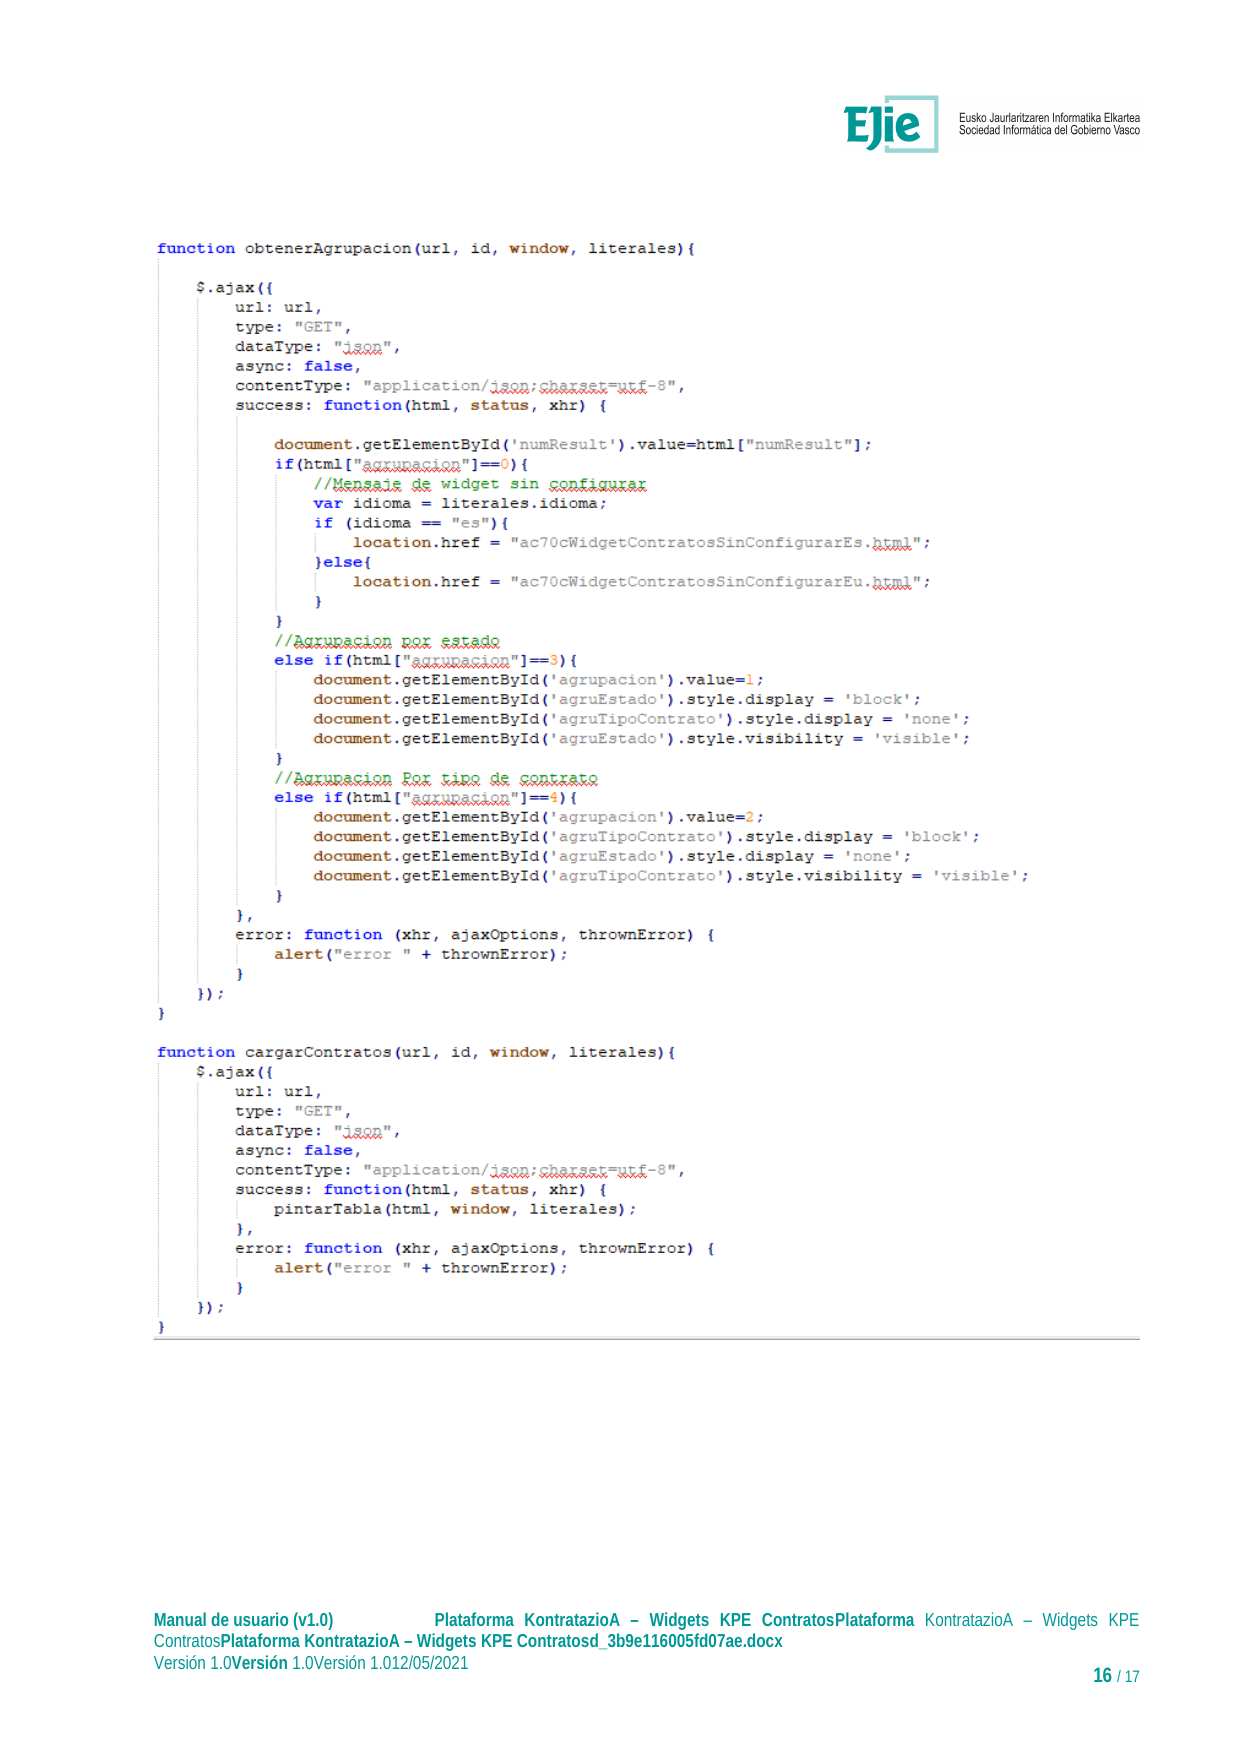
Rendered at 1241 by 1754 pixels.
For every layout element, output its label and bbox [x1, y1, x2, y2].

picture [153, 236, 1140, 1340]
picture [843, 95, 1140, 153]
